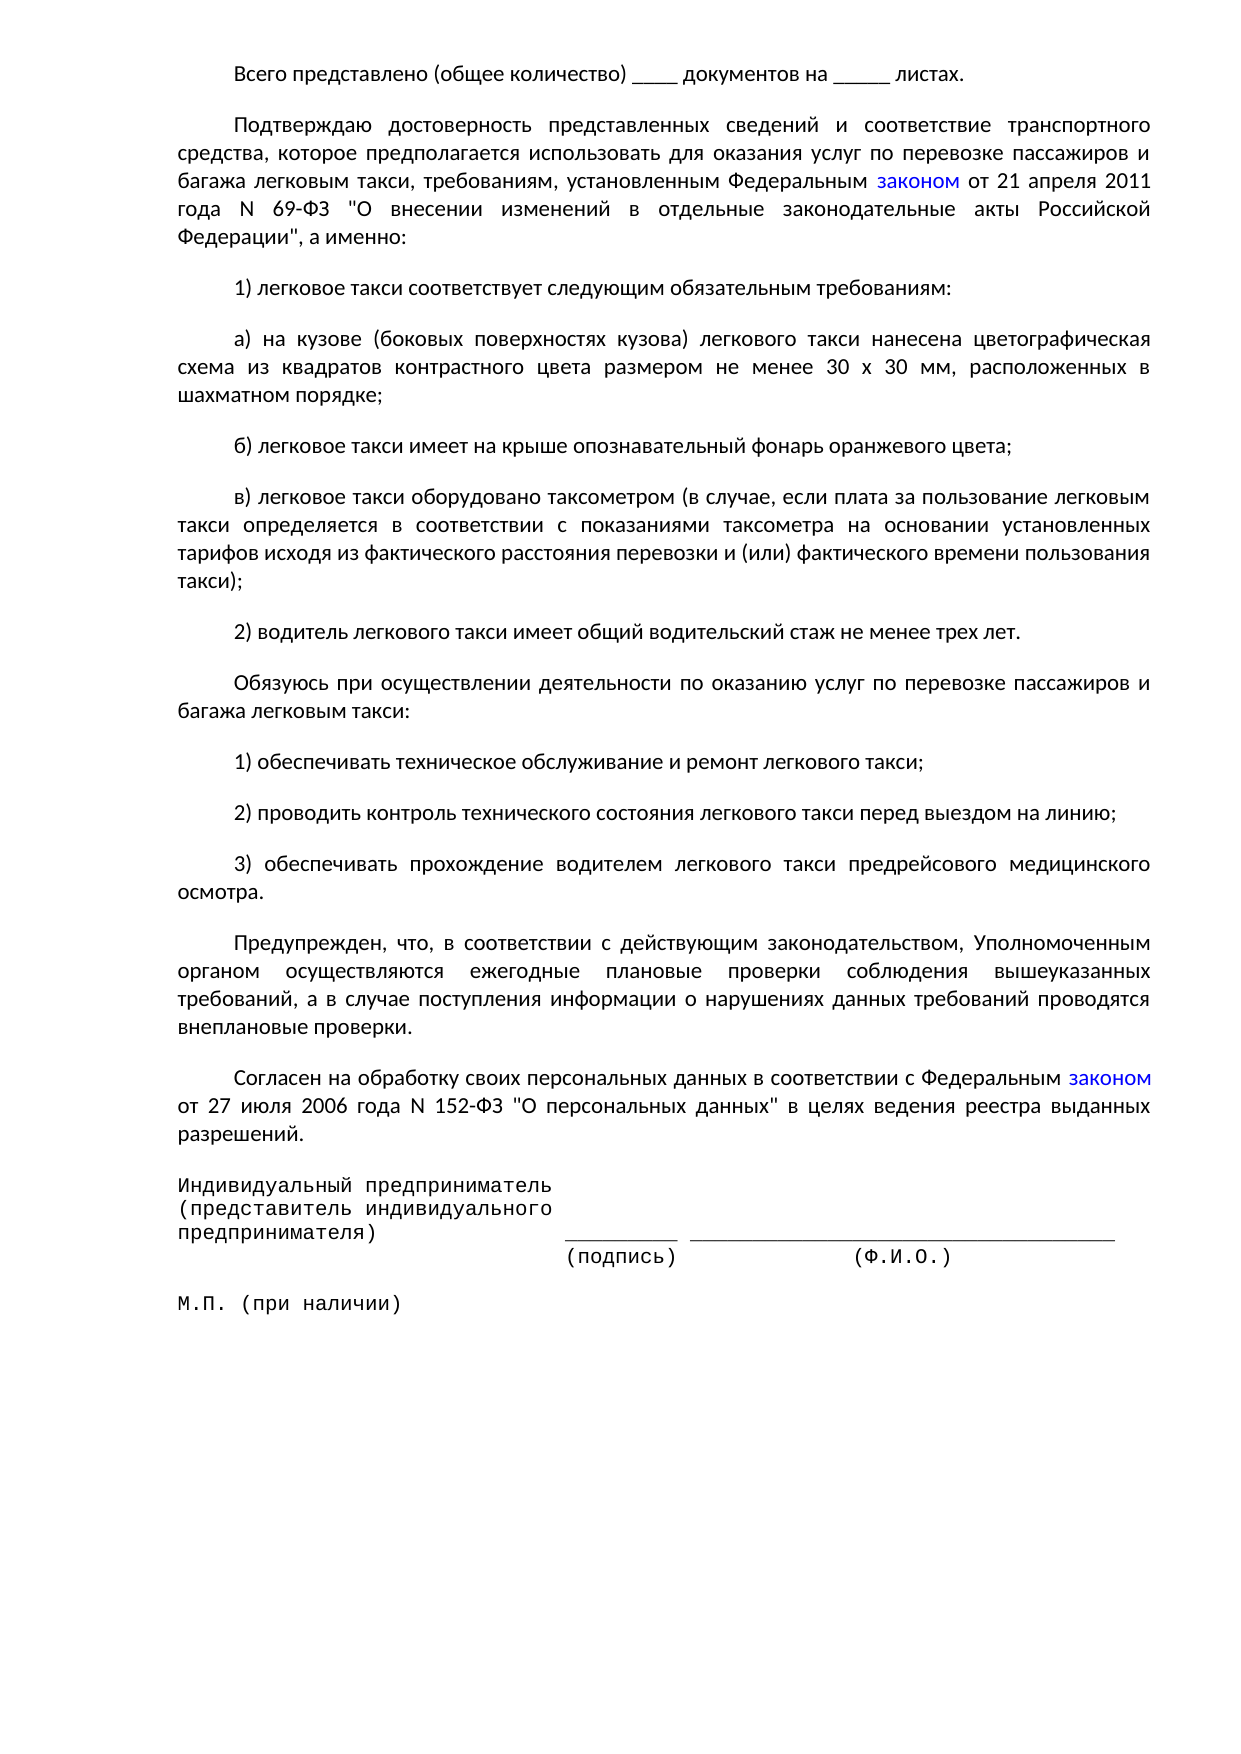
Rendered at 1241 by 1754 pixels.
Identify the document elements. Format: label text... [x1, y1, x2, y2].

text Согласен на обработку своих персональных данных в соответствии с Федеральным законом от 27 июля 2006 года N 152-ФЗ "О персональных данных" в целях ведения реестра выданных разрешений. [177, 1063, 1152, 1147]
text 2) проводить контроль технического состояния легкового такси перед выездом на линию; [177, 798, 1152, 826]
text б) легковое такси имеет на крыше опознавательный фонарь оранжевого цвета; [177, 431, 1152, 459]
text Всего представлено (общее количество) ____ документов на _____ листах. [177, 59, 1152, 87]
text (представитель индивидуального [177, 1198, 1152, 1222]
text Индивидуальный предприниматель [177, 1175, 1152, 1198]
text Предупрежден, что, в соответствии с действующим законодательством, Уполномоченным органом осуществляются ежегодные плановые проверки соблюдения вышеуказанных требований, а в случае поступления информации о нарушениях данных требований проводятся внеплановые проверки. [177, 928, 1152, 1040]
text 1) легковое такси соответствует следующим обязательным требованиям: [177, 273, 1152, 301]
text М.П. (при наличии) [177, 1293, 1152, 1317]
text 3) обеспечивать прохождение водителем легкового такси предрейсового медицинского осмотра. [177, 849, 1152, 905]
text (подпись) (Ф.И.О.) [177, 1246, 1152, 1269]
text 2) водитель легкового такси имеет общий водительский стаж не менее трех лет. [177, 617, 1152, 645]
text в) легковое такси оборудовано таксометром (в случае, если плата за пользование легковым такси определяется в соответствии с показаниями таксометра на основании установленных тарифов исходя из фактического расстояния перевозки и (или) фактического времени пользования такси); [177, 482, 1152, 594]
text 1) обеспечивать техническое обслуживание и ремонт легкового такси; [177, 747, 1152, 775]
text Подтверждаю достоверность представленных сведений и соответствие транспортного средства, которое предполагается использовать для оказания услуг по перевозке пассажиров и багажа легковым такси, требованиям, установленным Федеральным законом от 21 апреля 2011 года N 69-ФЗ "О внесении изменений в отдельные законодательные акты Российской Федерации", а именно: [177, 110, 1152, 250]
text предпринимателя) _________ __________________________________ [177, 1222, 1152, 1246]
text Обязуюсь при осуществлении деятельности по оказанию услуг по перевозке пассажиров и багажа легковым такси: [177, 668, 1152, 724]
text а) на кузове (боковых поверхностях кузова) легкового такси нанесена цветографическая схема из квадратов контрастного цвета размером не менее 30 x 30 мм, расположенных в шахматном порядке; [177, 324, 1152, 408]
